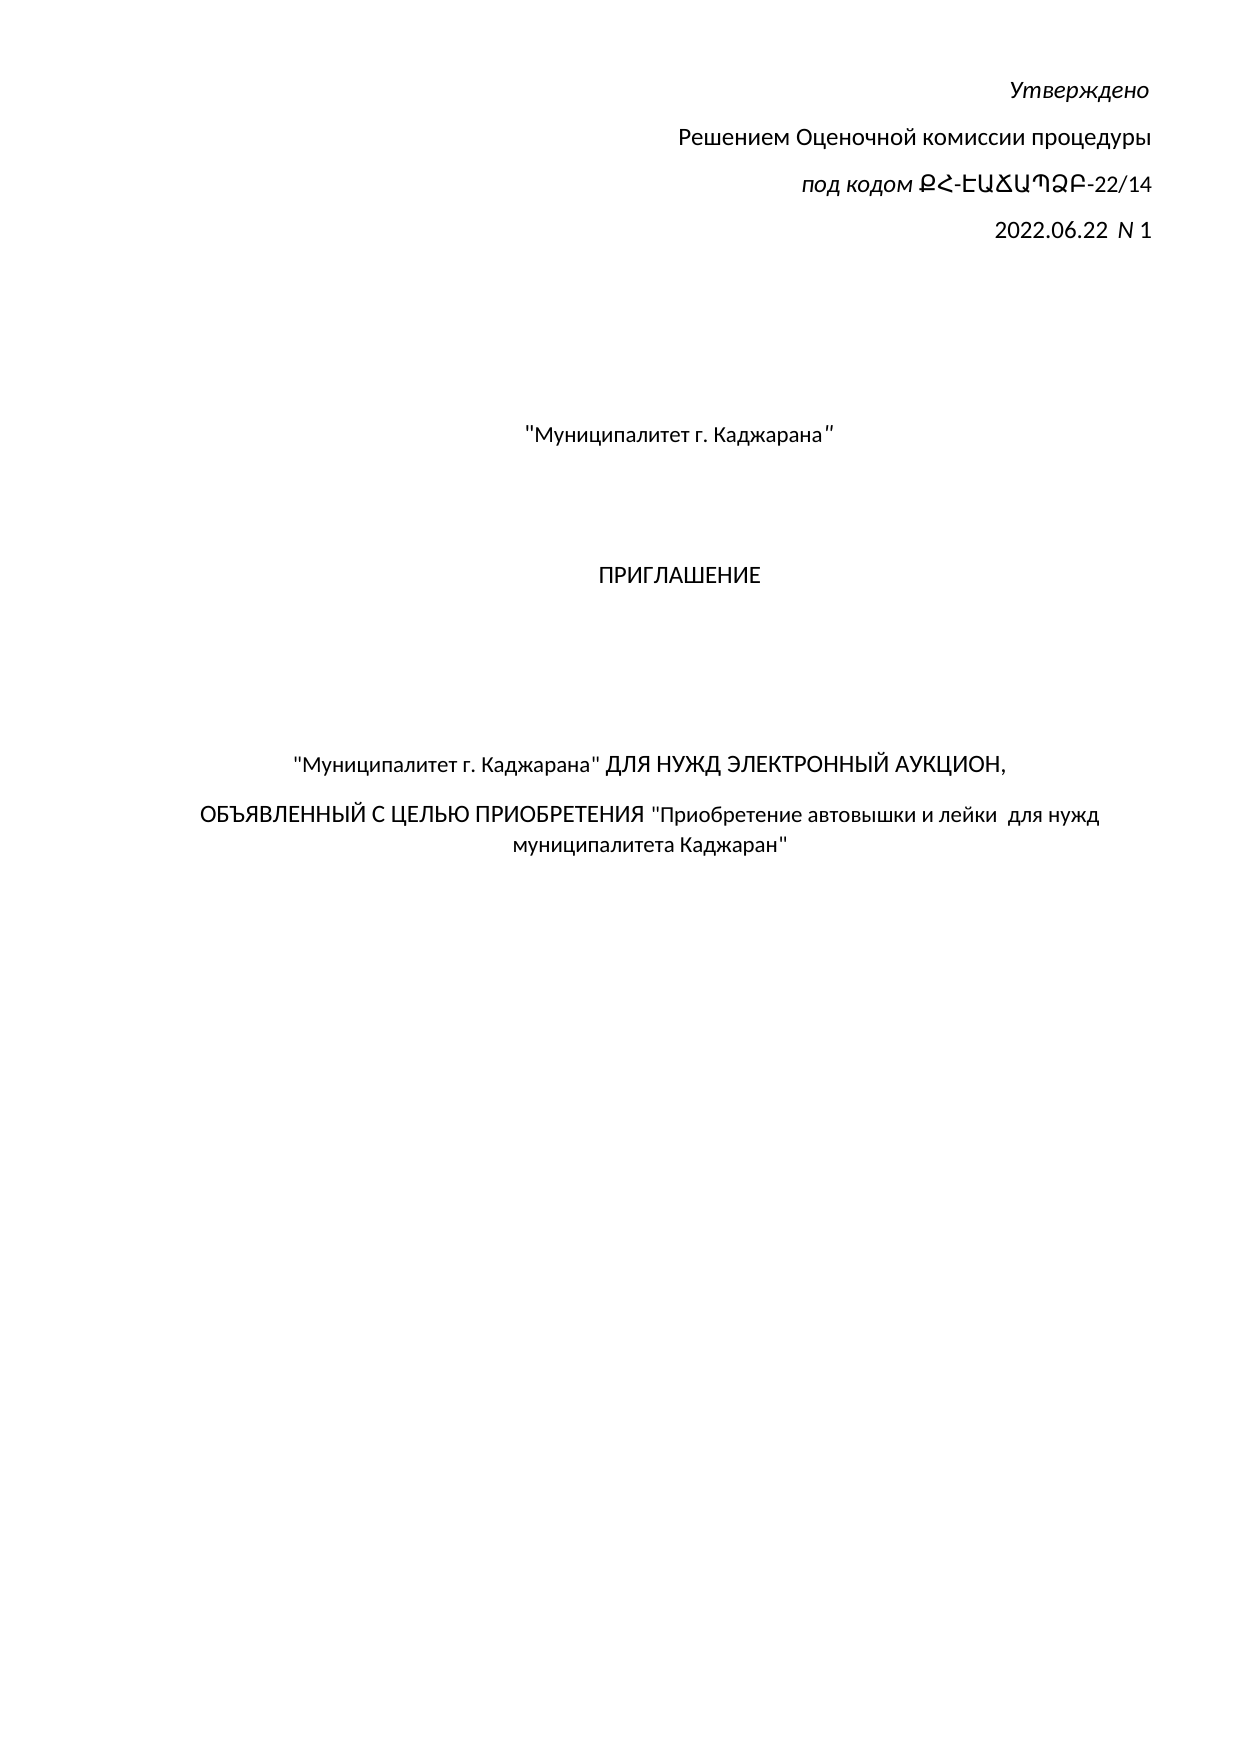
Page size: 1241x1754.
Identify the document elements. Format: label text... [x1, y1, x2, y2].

text ОБЪЯВЛЕННЫЙ С ЦЕЛЬЮ ПРИОБРЕТЕНИЯ "Приобретение автовышки и лейки для нужд муниципалитета Каджаран" [148, 798, 1152, 858]
text ПРИГЛАШЕНИЕ [148, 559, 1152, 590]
text "Муниципалитет г. Каджарана" [148, 418, 1152, 448]
text Утверждено [148, 74, 1152, 104]
text под кодом ՔՀ-ԷԱՃԱՊՁԲ-22/14 2022.06.22 N 1 [148, 168, 1152, 244]
text Решением Оценочной комиссии процедуры [148, 121, 1152, 152]
text "Муниципалитет г. Каджарана" ДЛЯ НУЖД ЭЛЕКТРОННЫЙ АУКЦИОН, [148, 748, 1152, 779]
